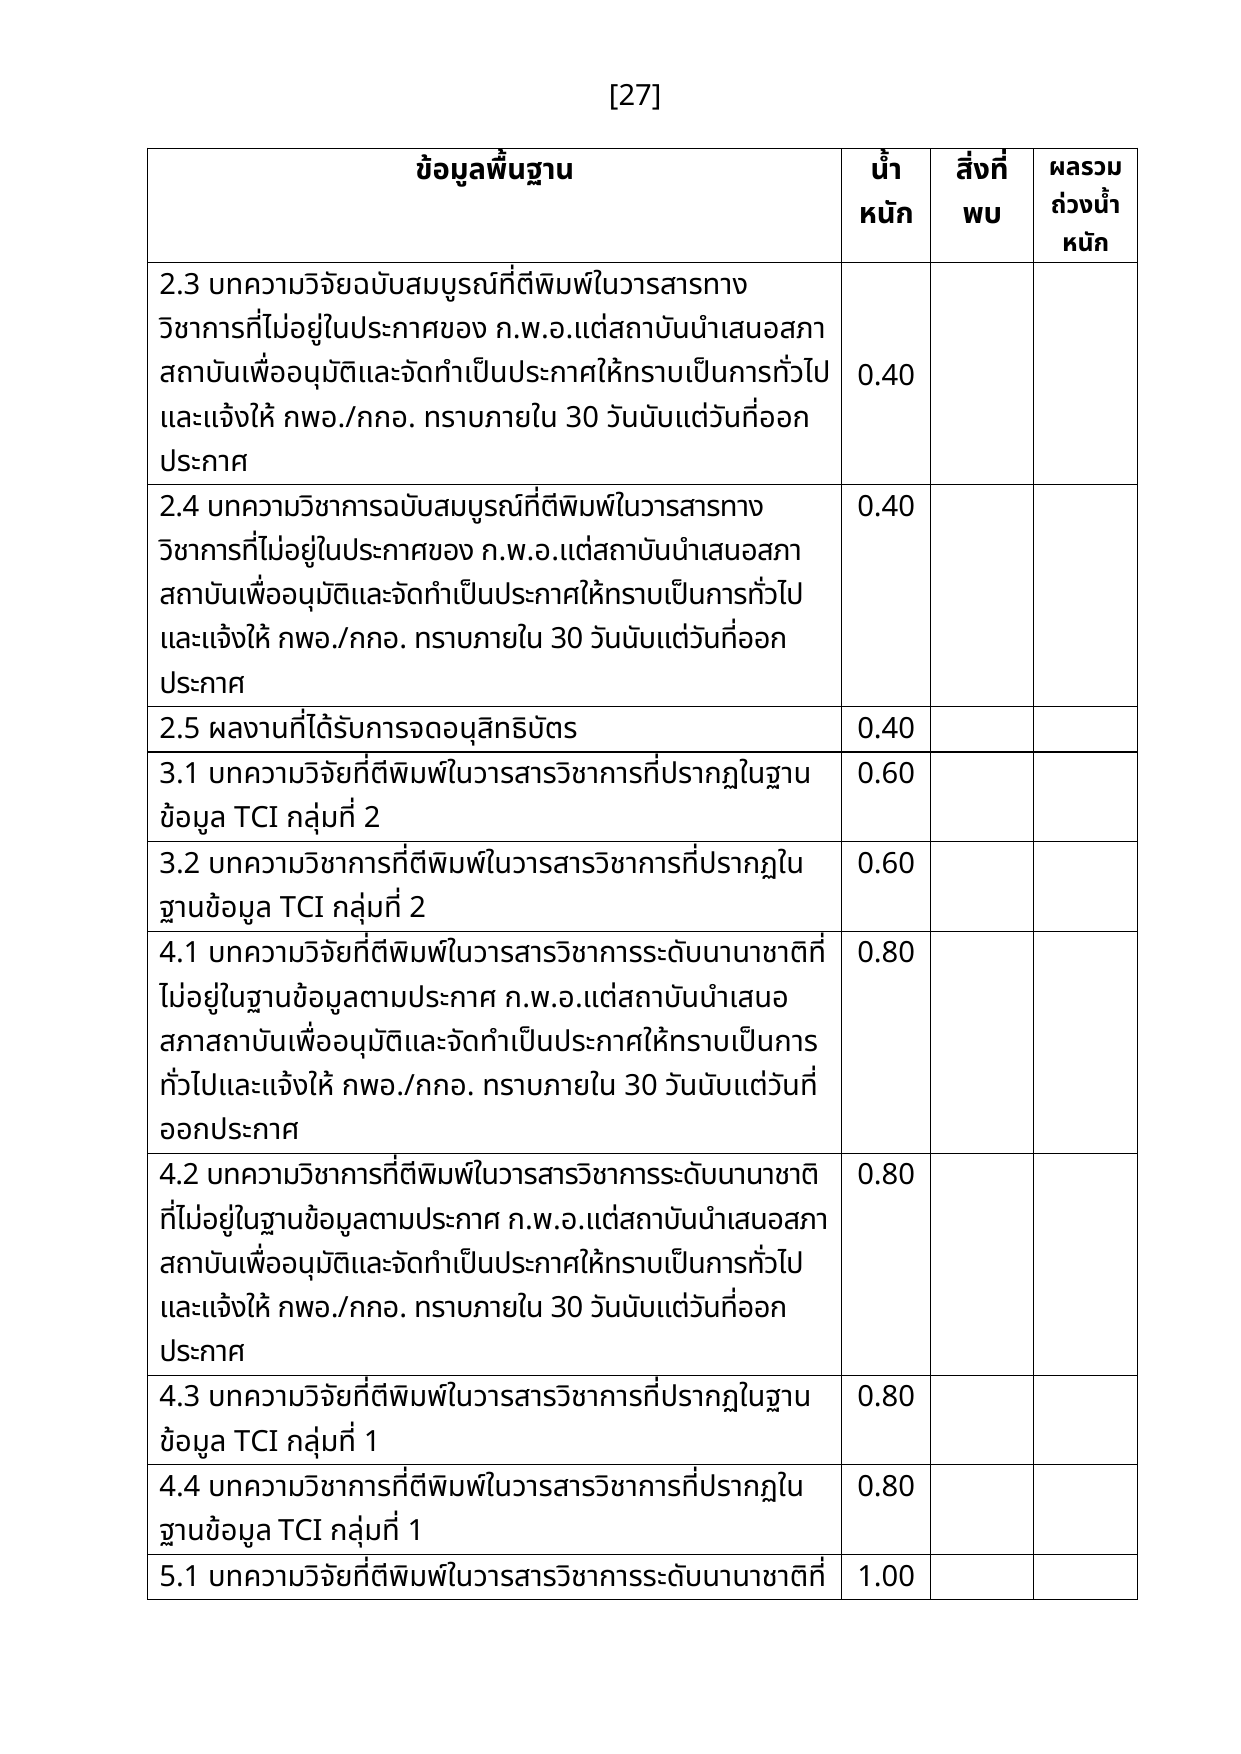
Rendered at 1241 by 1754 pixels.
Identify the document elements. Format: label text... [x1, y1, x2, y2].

table_cell 2.3 บทความวิจัยฉบับสมบูรณ์ที่ตีพิมพ์ในวารสารทางวิชาการที่ไม่อยู่ในประกาศของ ก.พ.อ.แต่สถาบันนำเสนอสภาสถาบันเพื่ออนุมัติและจัดทำเป็นประกาศให้ทราบเป็นการทั่วไป และแจ้งให้ กพอ./กกอ. ทราบภายใน 30 วันนับแต่วันที่ออกประกาศ [148, 263, 841, 484]
table_cell 0.80 [842, 1376, 930, 1464]
table_cell [1034, 1555, 1137, 1599]
table_cell [931, 707, 1033, 751]
table_cell [1034, 932, 1137, 1153]
table_cell [1034, 1465, 1137, 1554]
table_cell 2.4 บทความวิชาการฉบับสมบูรณ์ที่ตีพิมพ์ในวารสารทางวิชาการที่ไม่อยู่ในประกาศของ ก.พ.อ.แต่สถาบันนำเสนอสภาสถาบันเพื่ออนุมัติและจัดทำเป็นประกาศให้ทราบเป็นการทั่วไปและแจ้งให้ กพอ./กกอ. ทราบภายใน 30 วันนับแต่วันที่ออกประกาศ [148, 485, 841, 706]
table_cell [931, 1555, 1033, 1599]
table_cell 1.00 [842, 1555, 930, 1599]
table_cell 0.80 [842, 1465, 930, 1554]
table_cell [1034, 485, 1137, 706]
table_cell [1034, 1376, 1137, 1464]
table_cell [1034, 707, 1137, 751]
table_cell [1034, 1154, 1137, 1374]
table_cell 4.4 บทความวิชาการที่ตีพิมพ์ในวารสารวิชาการที่ปรากฏในฐานข้อมูลTCI กลุ่มที่ 1 [148, 1465, 841, 1554]
table_header ผลรวมถ่วงน้ำหนัก [1034, 149, 1137, 262]
table_cell 0.60 [842, 842, 930, 931]
table_cell [931, 932, 1033, 1153]
table_cell 0.40 [842, 263, 930, 484]
table_cell 0.40 [842, 485, 930, 706]
table_cell 0.40 [842, 707, 930, 751]
table_cell [931, 1465, 1033, 1554]
table_cell [931, 1376, 1033, 1464]
table_cell 0.80 [842, 932, 930, 1153]
table_header ข้อมูลพื้นฐาน [148, 149, 841, 262]
table_cell 0.60 [842, 753, 930, 841]
table_header สิ่งที่พบ [931, 149, 1033, 262]
table_cell [931, 842, 1033, 931]
table_cell [931, 263, 1033, 484]
table_cell [1034, 753, 1137, 841]
table_cell 4.3 บทความวิจัยที่ตีพิมพ์ในวารสารวิชาการที่ปรากฏในฐานข้อมูล TCI กลุ่มที่ 1 [148, 1376, 841, 1464]
table_cell 0.80 [842, 1154, 930, 1374]
table_header น้ำหนัก [842, 149, 930, 262]
table_cell 4.1 บทความวิจัยที่ตีพิมพ์ในวารสารวิชาการระดับนานาชาติที่ไม่อยู่ในฐานข้อมูลตามประกาศ ก.พ.อ.แต่สถาบันนำเสนอสภาสถาบันเพื่ออนุมัติและจัดทำเป็นประกาศให้ทราบเป็นการทั่วไปและแจ้งให้ กพอ./กกอ. ทราบภายใน 30 วันนับแต่วันที่ออกประกาศ [148, 932, 841, 1153]
table_cell [1034, 842, 1137, 931]
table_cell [148, 1555, 841, 1599]
table_cell 3.2 บทความวิชาการที่ตีพิมพ์ในวารสารวิชาการที่ปรากฏในฐานข้อมูล TCI กลุ่มที่ 2 [148, 842, 841, 931]
table_cell [1034, 263, 1137, 484]
table_cell 4.2 บทความวิชาการที่ตีพิมพ์ในวารสารวิชาการระดับนานาชาติที่ไม่อยู่ในฐานข้อมูลตามประกาศ ก.พ.อ.แต่สถาบันนำเสนอสภาสถาบันเพื่ออนุมัติและจัดทำเป็นประกาศให้ทราบเป็นการทั่วไปและแจ้งให้ กพอ./กกอ. ทราบภายใน 30 วันนับแต่วันที่ออกประกาศ [148, 1154, 841, 1374]
table_cell [931, 485, 1033, 706]
table_cell 2.5 ผลงานที่ได้รับการจดอนุสิทธิบัตร [148, 707, 841, 751]
table_cell [931, 753, 1033, 841]
table_cell [931, 1154, 1033, 1374]
table_cell 3.1 บทความวิจัยที่ตีพิมพ์ในวารสารวิชาการที่ปรากฏในฐานข้อมูล TCI กลุ่มที่ 2 [148, 753, 841, 841]
